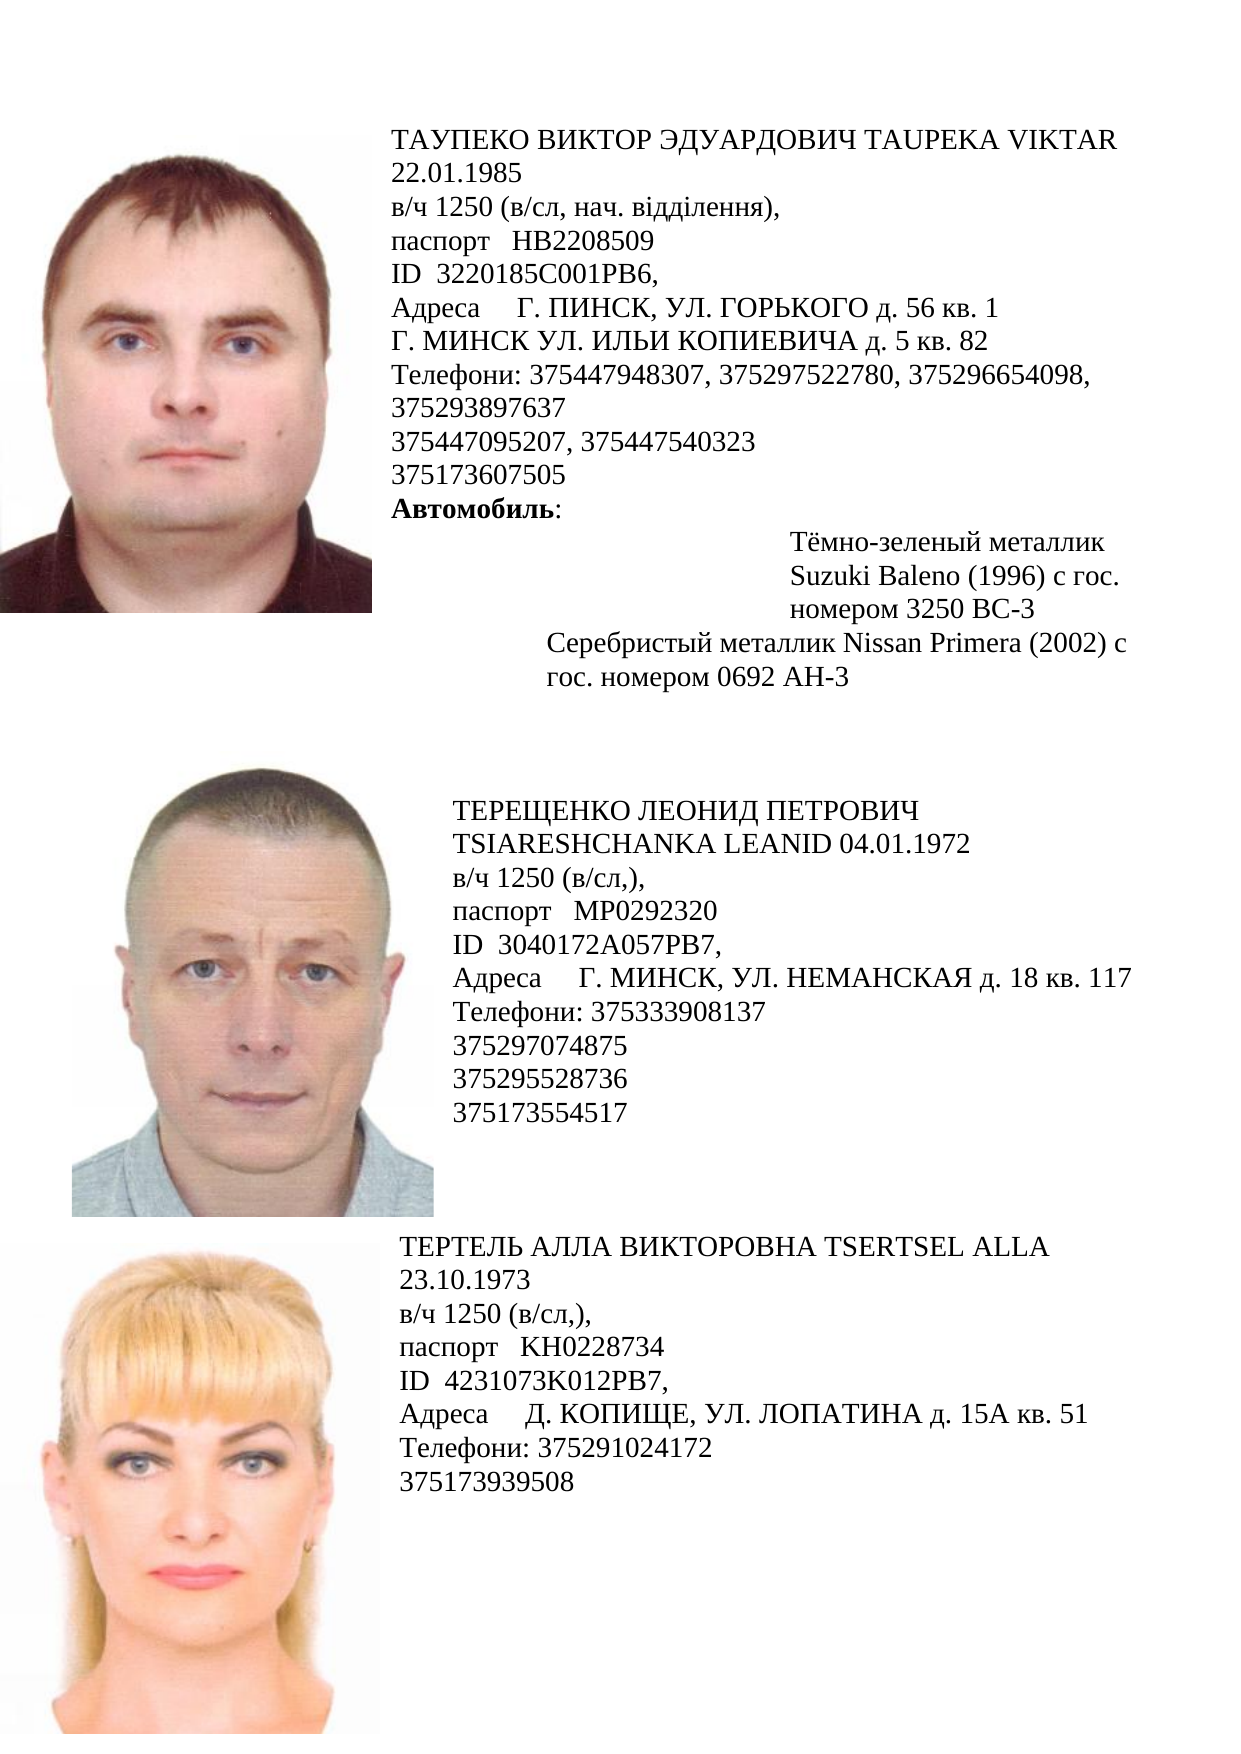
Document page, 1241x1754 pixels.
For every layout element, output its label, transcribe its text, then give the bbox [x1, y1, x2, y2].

text ТАУПЕКО ВИКТОР ЭДУАРДОВИЧ TAUPEKA VIKTAR 22.01.1985 [148, 122, 1152, 189]
text ID 3040172A057PB7, [434, 927, 1152, 961]
text в/ч 1250 (в/сл,), [434, 860, 1152, 893]
picture [0, 1243, 381, 1734]
text Адреса Д. КОПИЩЕ, УЛ. ЛОПАТИНА д. 15А кв. 51 [381, 1397, 1152, 1430]
text ТЕРТЕЛЬ АЛЛА ВИКТОРОВНА TSERTSEL ALLA 23.10.1973 [148, 1229, 1152, 1296]
text в/ч 1250 (в/сл, нач. відділення), [372, 189, 1152, 223]
text в/ч 1250 (в/сл,), [381, 1296, 1152, 1329]
text Телефони: 375291024172 375173939508 [381, 1430, 1152, 1497]
picture [71, 751, 434, 1217]
text Телефони: 375447948307, 375297522780, 375296654098, 375293897637 375447095207, 375447540323 375173607505 [372, 357, 1152, 491]
text паспорт KH0228734 [381, 1329, 1152, 1363]
text паспорт HB2208509 [372, 223, 1152, 256]
text Адреса Г. МИНСК, УЛ. НЕМАНСКАЯ д. 18 кв. 117 [434, 961, 1152, 994]
text Автомобиль: Тёмно-зеленый металлик Suzuki Baleno (1996) с гос. номером 3250 BC-3 Серебристый металлик Nissan Primera (2002) с гос. номером 0692 AH-3 [148, 491, 1152, 692]
picture [0, 135, 372, 613]
text паспорт MP0292320 [434, 893, 1152, 927]
text Телефони: 375333908137 375297074875 375295528736 375173554517 [434, 994, 1152, 1128]
text ID 3220185C001PB6, [372, 256, 1152, 290]
text Адреса Г. ПИНСК, УЛ. ГОРЬКОГО д. 56 кв. 1 Г. МИНСК УЛ. ИЛЬИ КОПИЕВИЧА д. 5 кв. 82 [372, 290, 1152, 357]
text ТЕРЕЩЕНКО ЛЕОНИД ПЕТРОВИЧ TSIARESHCHANKA LEANID 04.01.1972 [434, 793, 1152, 860]
text ID 4231073K012PB7, [381, 1363, 1152, 1397]
